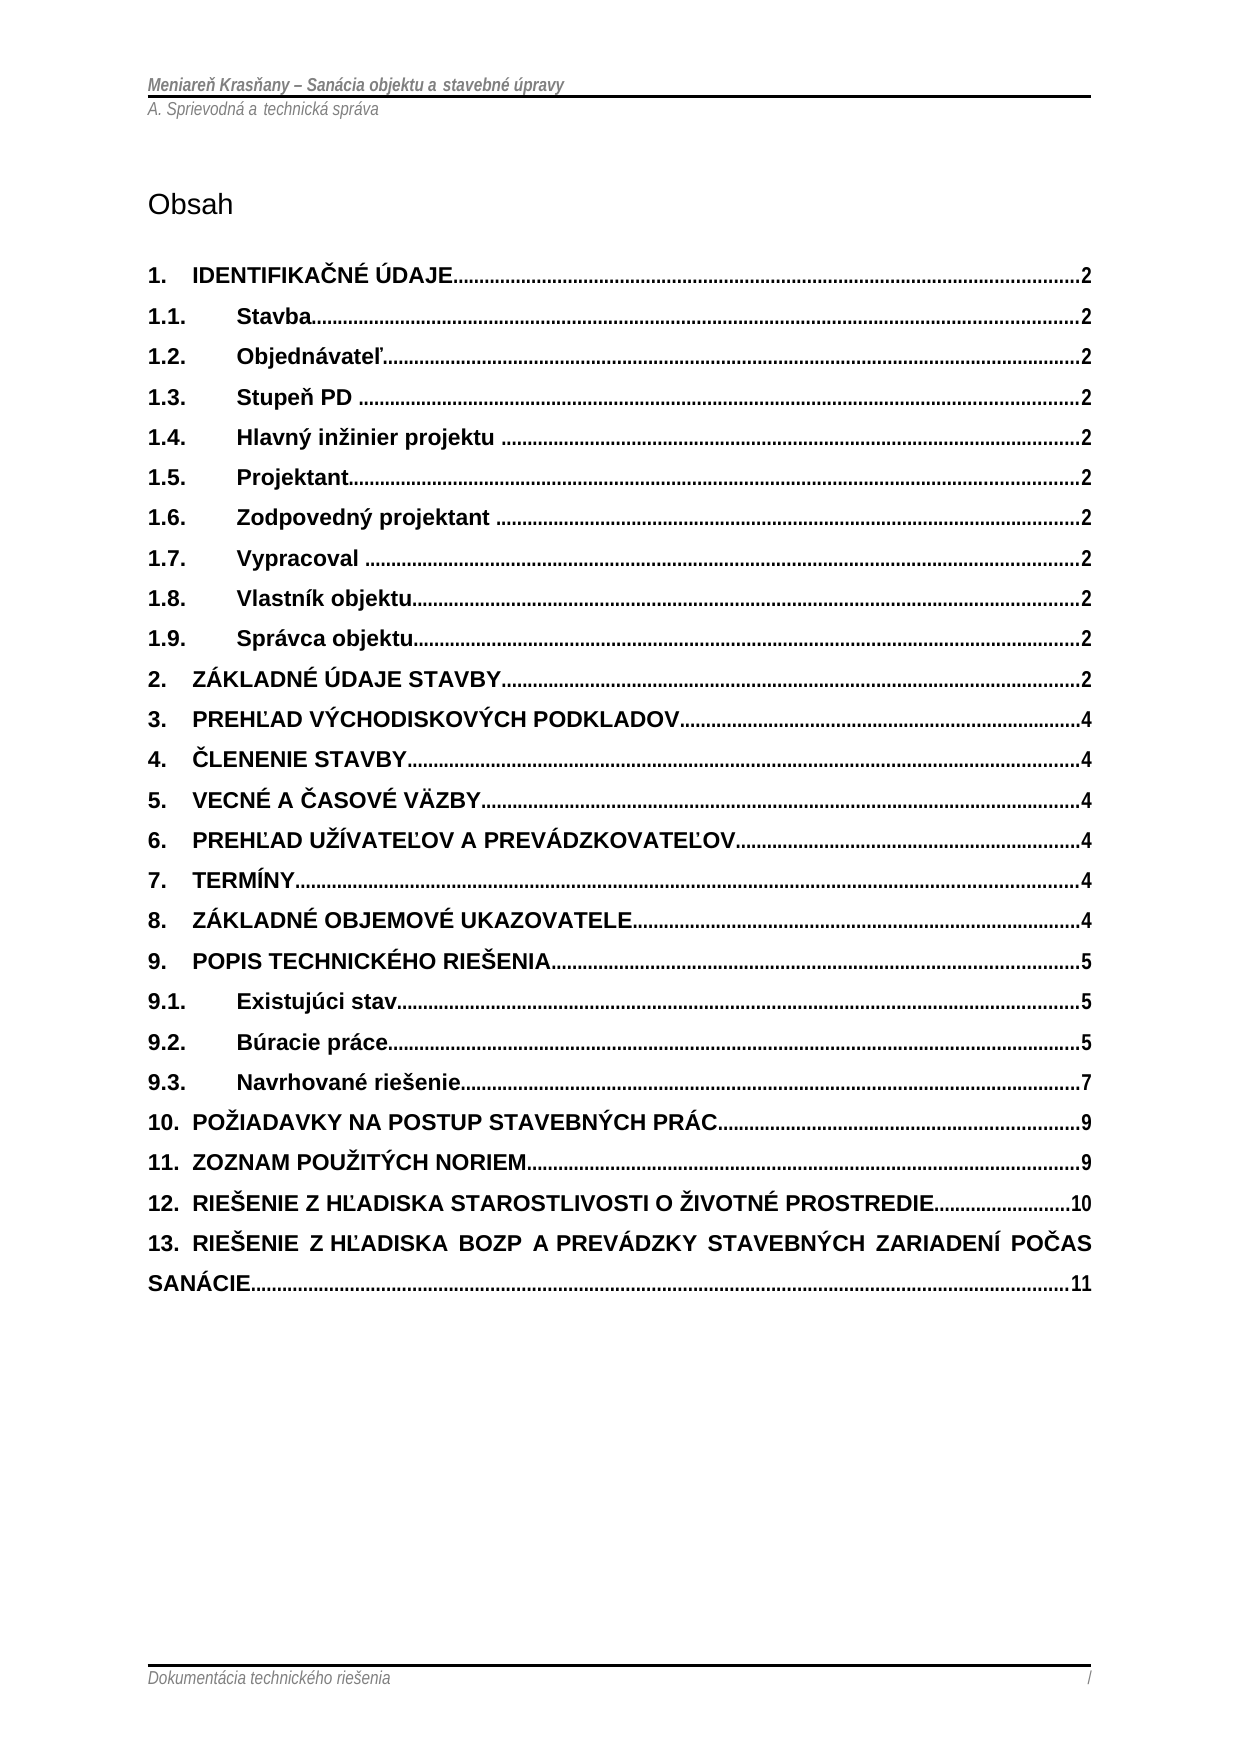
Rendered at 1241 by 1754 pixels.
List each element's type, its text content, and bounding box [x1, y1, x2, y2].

text 1.6. Zodpovedný projektant 2 [148, 504, 1092, 531]
text 10. PoŽIADAVKY NA POSTUP STAVEBNÝCH PRÁC 9 [148, 1109, 1092, 1135]
text 1.5. Projektant 2 [148, 464, 1092, 490]
text 12. rIEŠENIE Z HĽADISKA STAROSTLIVOSTI O ŽIVOTNÉ PROSTREDIE 10 [148, 1190, 1092, 1216]
text 3. Prehľad východiskových podkladov 4 [148, 706, 1092, 732]
text 11. zOZNAM POUŽITÝCH NORIEM 9 [148, 1149, 1092, 1176]
text 1.4. Hlavný inžinier projektu 2 [148, 424, 1092, 450]
text 1.1. Stavba 2 [148, 303, 1092, 329]
text 1. IDENTIFIKAčNé ÚDAJE 2 [148, 262, 1092, 289]
text 1.2. Objednávateľ 2 [148, 343, 1092, 369]
text 8. Základné objemové ukazovatele 4 [148, 907, 1092, 934]
text 2. Základné údaje stavby 2 [148, 666, 1092, 692]
text 7. Termíny 4 [148, 867, 1092, 893]
text 1.8. Vlastník objektu 2 [148, 585, 1092, 611]
text 13. rIEŠENIE Z HĽADISKA bozp A PREVÁDZKY STAVEBNÝCH ZARIADENÍ POČAS SANÁCIE 11 [148, 1230, 1092, 1296]
text 9.3. Navrhované riešenie 7 [148, 1069, 1092, 1095]
text 4. Členenie stavby 4 [148, 746, 1092, 773]
text Obsah [148, 187, 1092, 221]
text 1.9. Správca objektu 2 [148, 625, 1092, 652]
text 9.1. Existujúci stav 5 [148, 988, 1092, 1014]
text 9. Popis technického riešenia 5 [148, 948, 1092, 974]
text 6. Prehľad užívateľov a prevádzkovateľov 4 [148, 827, 1092, 853]
text 5. Vecné a časové väzby 4 [148, 787, 1092, 813]
text 1.3. Stupeň PD 2 [148, 383, 1092, 410]
text 9.2. Búracie práce 5 [148, 1028, 1092, 1055]
text 1.7. Vypracoval 2 [148, 545, 1092, 571]
